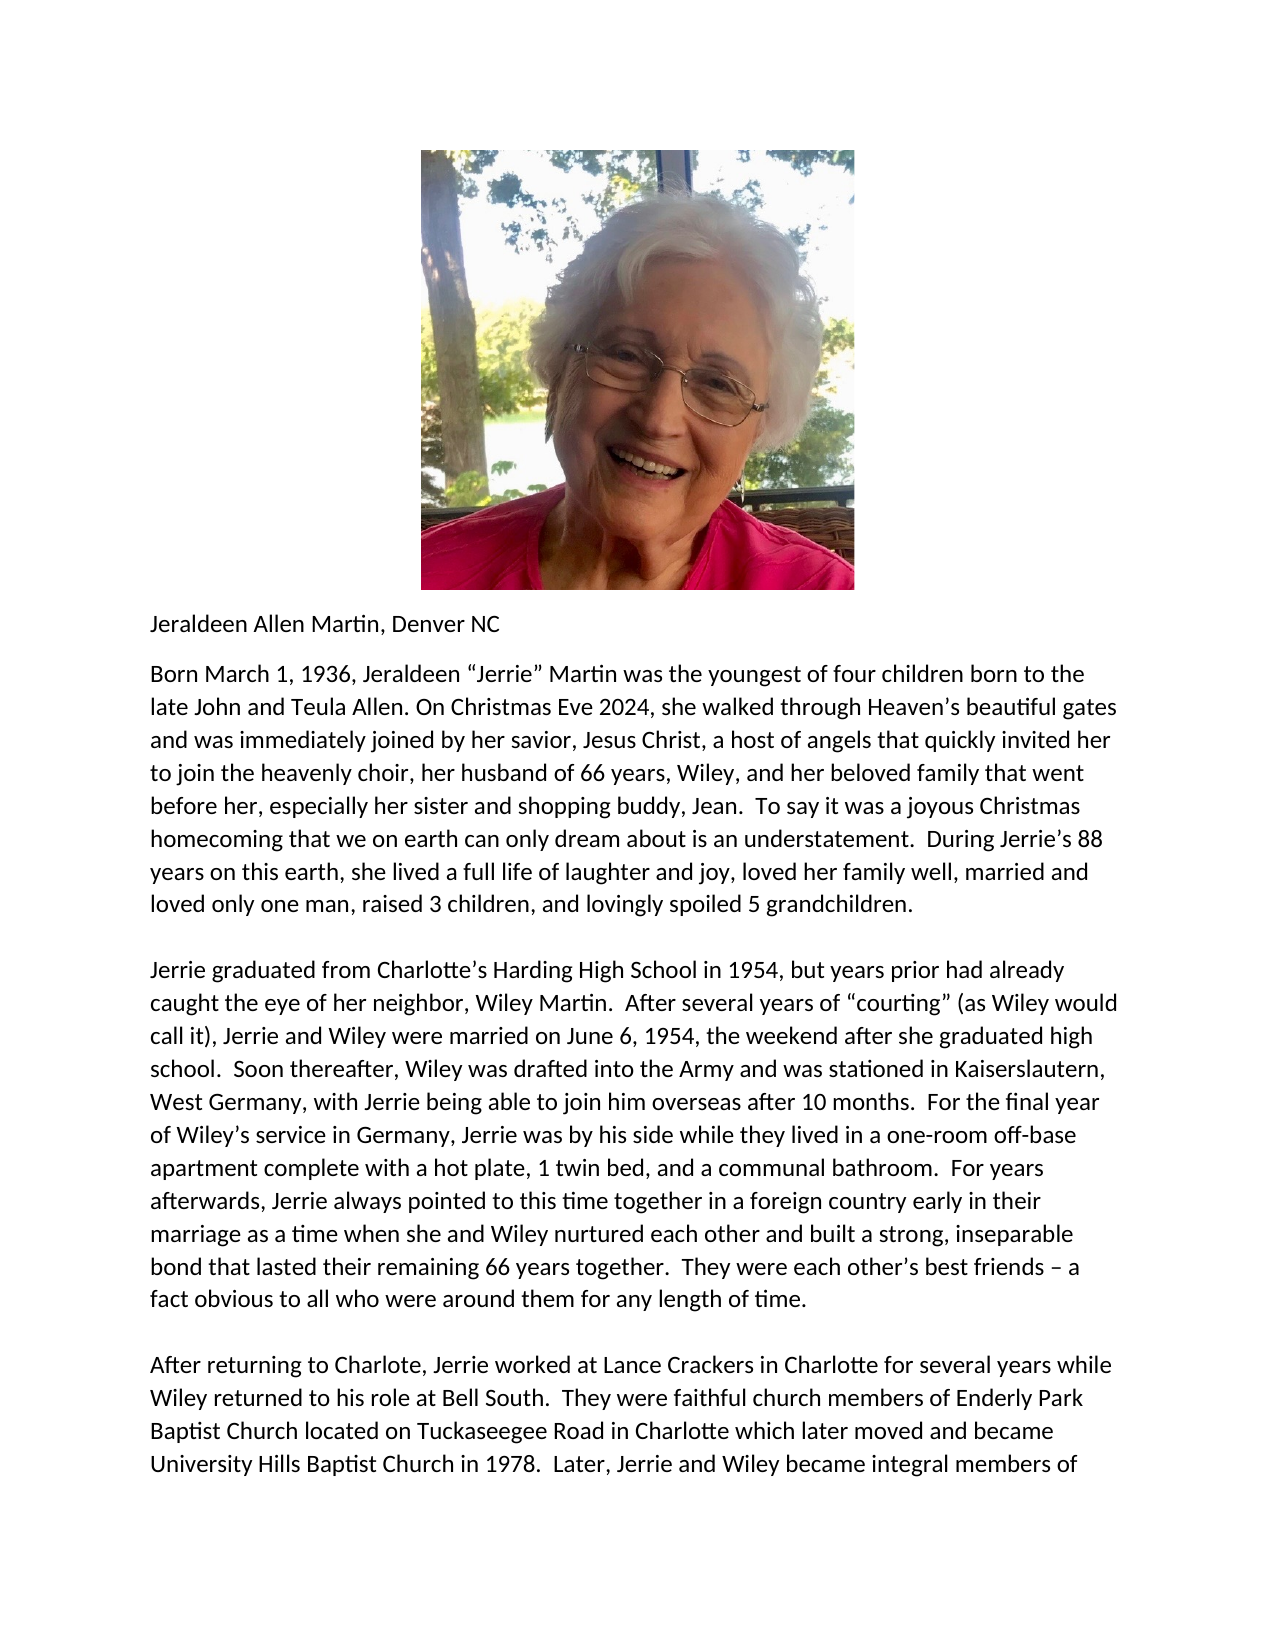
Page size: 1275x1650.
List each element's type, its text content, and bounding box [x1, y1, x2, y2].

text Jeraldeen Allen Martin, Denver NC [150, 608, 1125, 639]
text Born March 1, 1936, Jeraldeen “Jerrie” Martin was the youngest of four children born to the late John and Teula Allen. On Christmas Eve 2024, she walked through Heaven’s beautiful gates and was immediately joined by her savior, Jesus Christ, a host of angels that quickly invited her to join the heavenly choir, her husband of 66 years, Wiley, and her beloved family that went before her, especially her sister and shopping buddy, Jean. To say it was a joyous Christmas homecoming that we on earth can only dream about is an understatement. During Jerrie’s 88 years on this earth, she lived a full life of laughter and joy, loved her family well, married and loved only one man, raised 3 children, and lovingly spoiled 5 grandchildren. [150, 658, 1125, 919]
picture [420, 150, 855, 590]
text Jerrie graduated from Charlotte’s Harding High School in 1954, but years prior had already caught the eye of her neighbor, Wiley Martin. After several years of “courting” (as Wiley would call it), Jerrie and Wiley were married on June 6, 1954, the weekend after she graduated high school. Soon thereafter, Wiley was drafted into the Army and was stationed in Kaiserslautern, West Germany, with Jerrie being able to join him overseas after 10 months. For the final year of Wiley’s service in Germany, Jerrie was by his side while they lived in a one-room off-base apartment complete with a hot plate, 1 twin bed, and a communal bathroom. For years afterwards, Jerrie always pointed to this time together in a foreign country early in their marriage as a time when she and Wiley nurtured each other and built a strong, inseparable bond that lasted their remaining 66 years together. They were each other’s best friends – a fact obvious to all who were around them for any length of time. [150, 954, 1125, 1314]
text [150, 1349, 1125, 1479]
